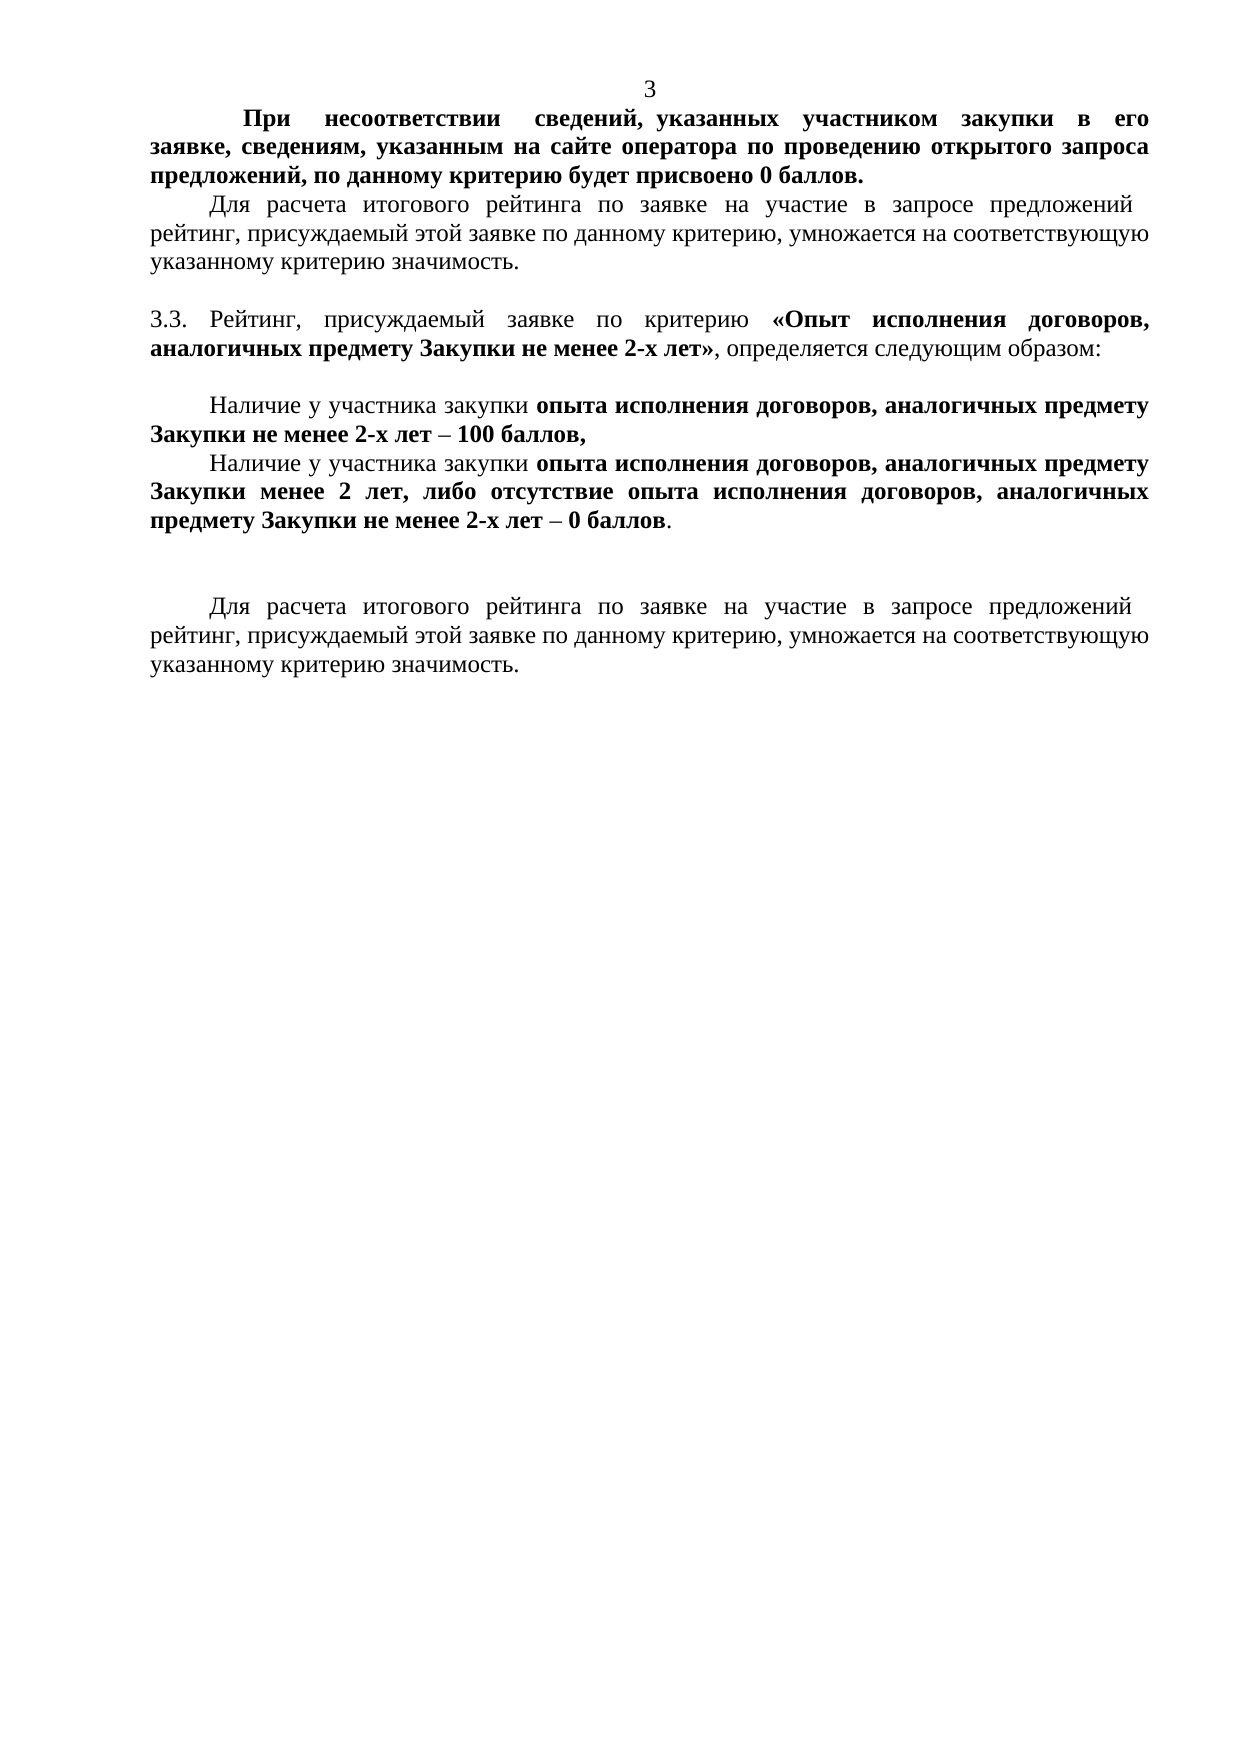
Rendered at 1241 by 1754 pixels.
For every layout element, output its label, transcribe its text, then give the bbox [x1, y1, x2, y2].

text Для расчета итогового рейтинга по заявке на участие в запросе предложений рейтинг, присуждаемый этой заявке по данному критерию, умножается на соответствующую указанному критерию значимость. [150, 591, 1150, 678]
text Для расчета итогового рейтинга по заявке на участие в запросе предложений рейтинг, присуждаемый этой заявке по данному критерию, умножается на соответствующую указанному критерию значимость. [150, 189, 1150, 275]
text Наличие у участника закупки опыта исполнения договоров, аналогичных предмету Закупки не менее 2-х лет – 100 баллов, [150, 390, 1150, 448]
text 3.3. Рейтинг, присуждаемый заявке по критерию «Опыт исполнения договоров, аналогичных предмету Закупки не менее 2-х лет», определяется следующим образом: [150, 304, 1150, 361]
text При несоответствии сведений, указанных участником закупки в его заявке, сведениям, указанным на сайте оператора по проведению открытого запроса предложений, по данному критерию будет присвоено 0 баллов. [150, 103, 1150, 189]
text Наличие у участника закупки опыта исполнения договоров, аналогичных предмету Закупки менее 2 лет, либо отсутствие опыта исполнения договоров, аналогичных предмету Закупки не менее 2-х лет – 0 баллов. [150, 448, 1150, 534]
